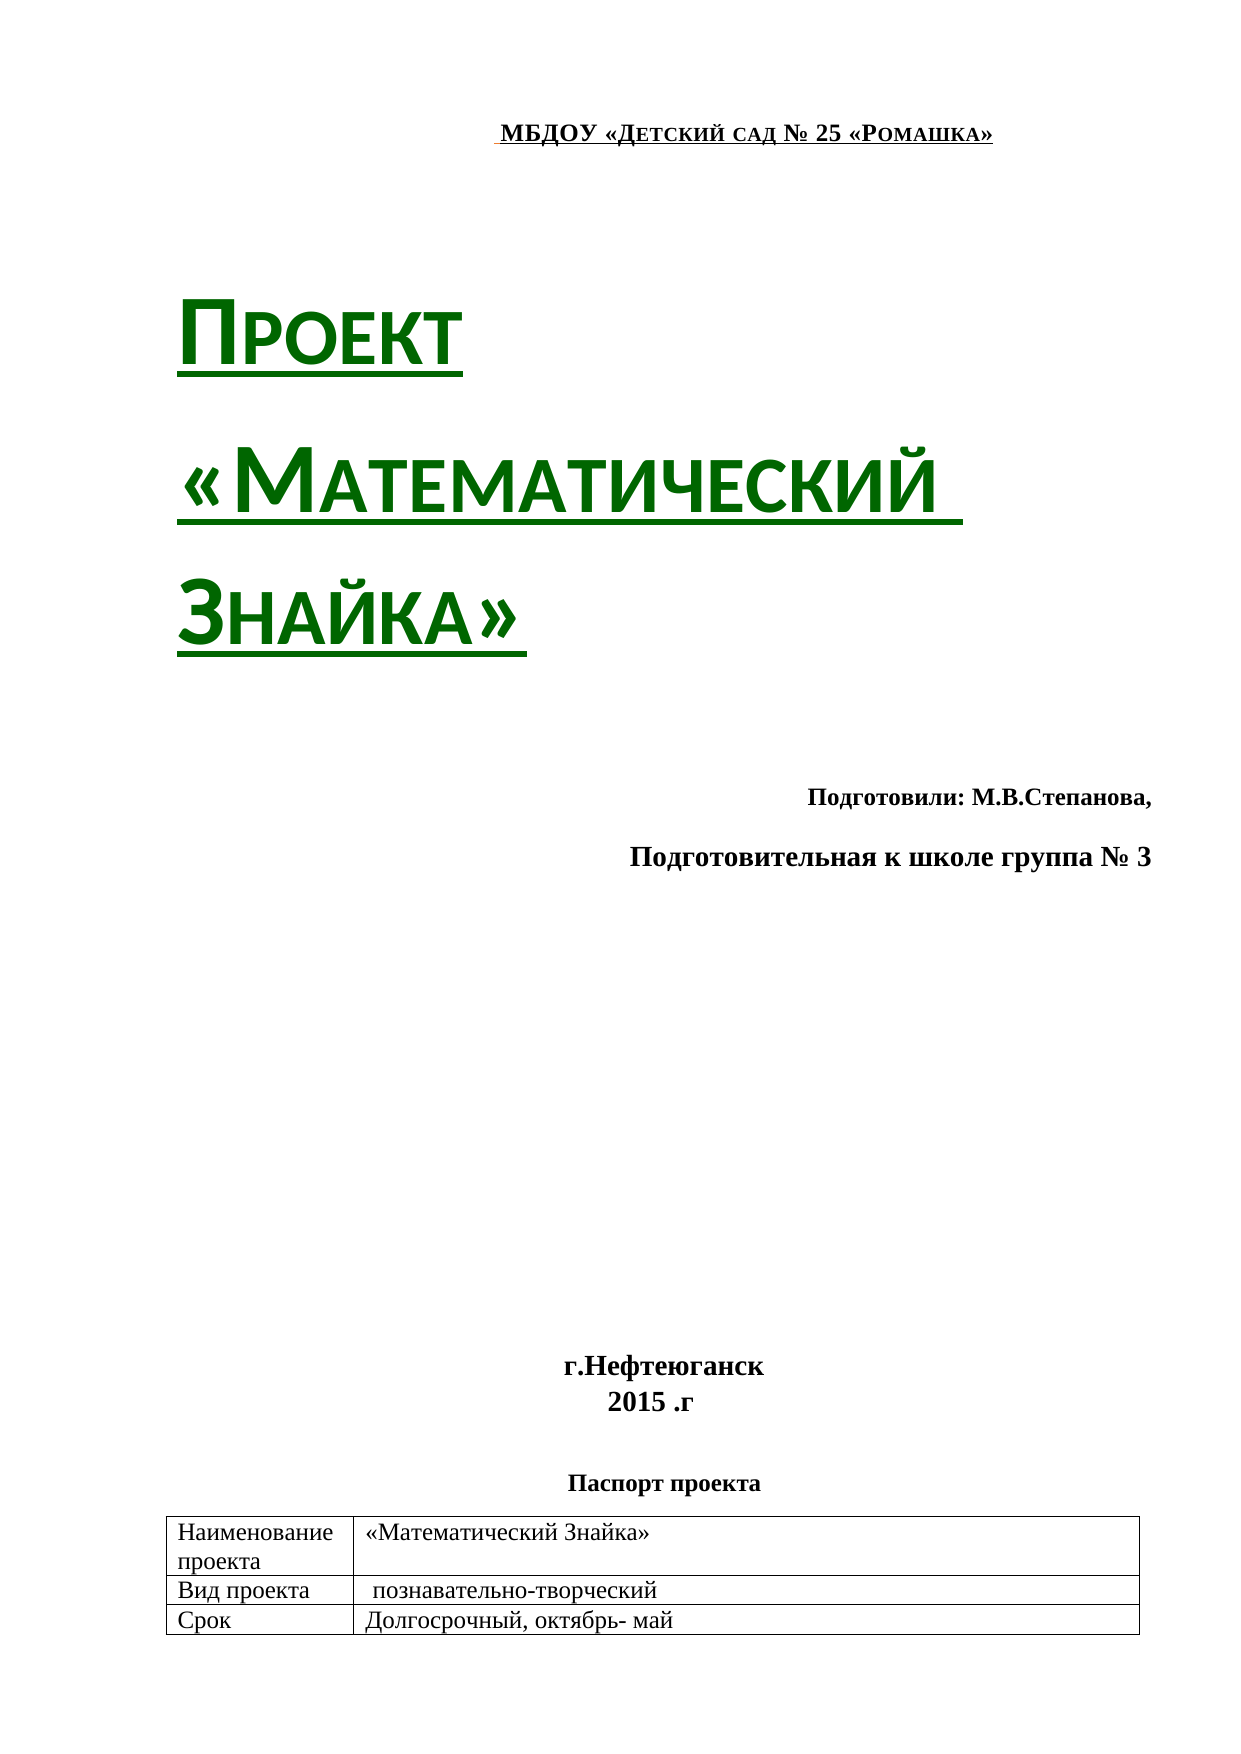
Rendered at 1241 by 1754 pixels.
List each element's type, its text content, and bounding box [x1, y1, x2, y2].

text 2015 .г [177, 1384, 1152, 1418]
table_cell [167, 1605, 353, 1634]
text Паспорт проекта [177, 1468, 1152, 1497]
table_cell познавательно-творческий [354, 1576, 1139, 1604]
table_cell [354, 1605, 1139, 1634]
text Подготовили: М.В.Степанова, [177, 782, 1152, 811]
text г.Нефтеюганск [177, 1348, 1152, 1382]
table_header «Математический Знайка» [354, 1517, 1139, 1574]
table_header Наименование проекта [167, 1517, 353, 1574]
text МБДОУ «Детский сад № 25 «Ромашка» [177, 118, 1152, 147]
text Подготовительная к школе группа № 3 [177, 839, 1152, 873]
table_cell Вид проекта [167, 1576, 353, 1604]
